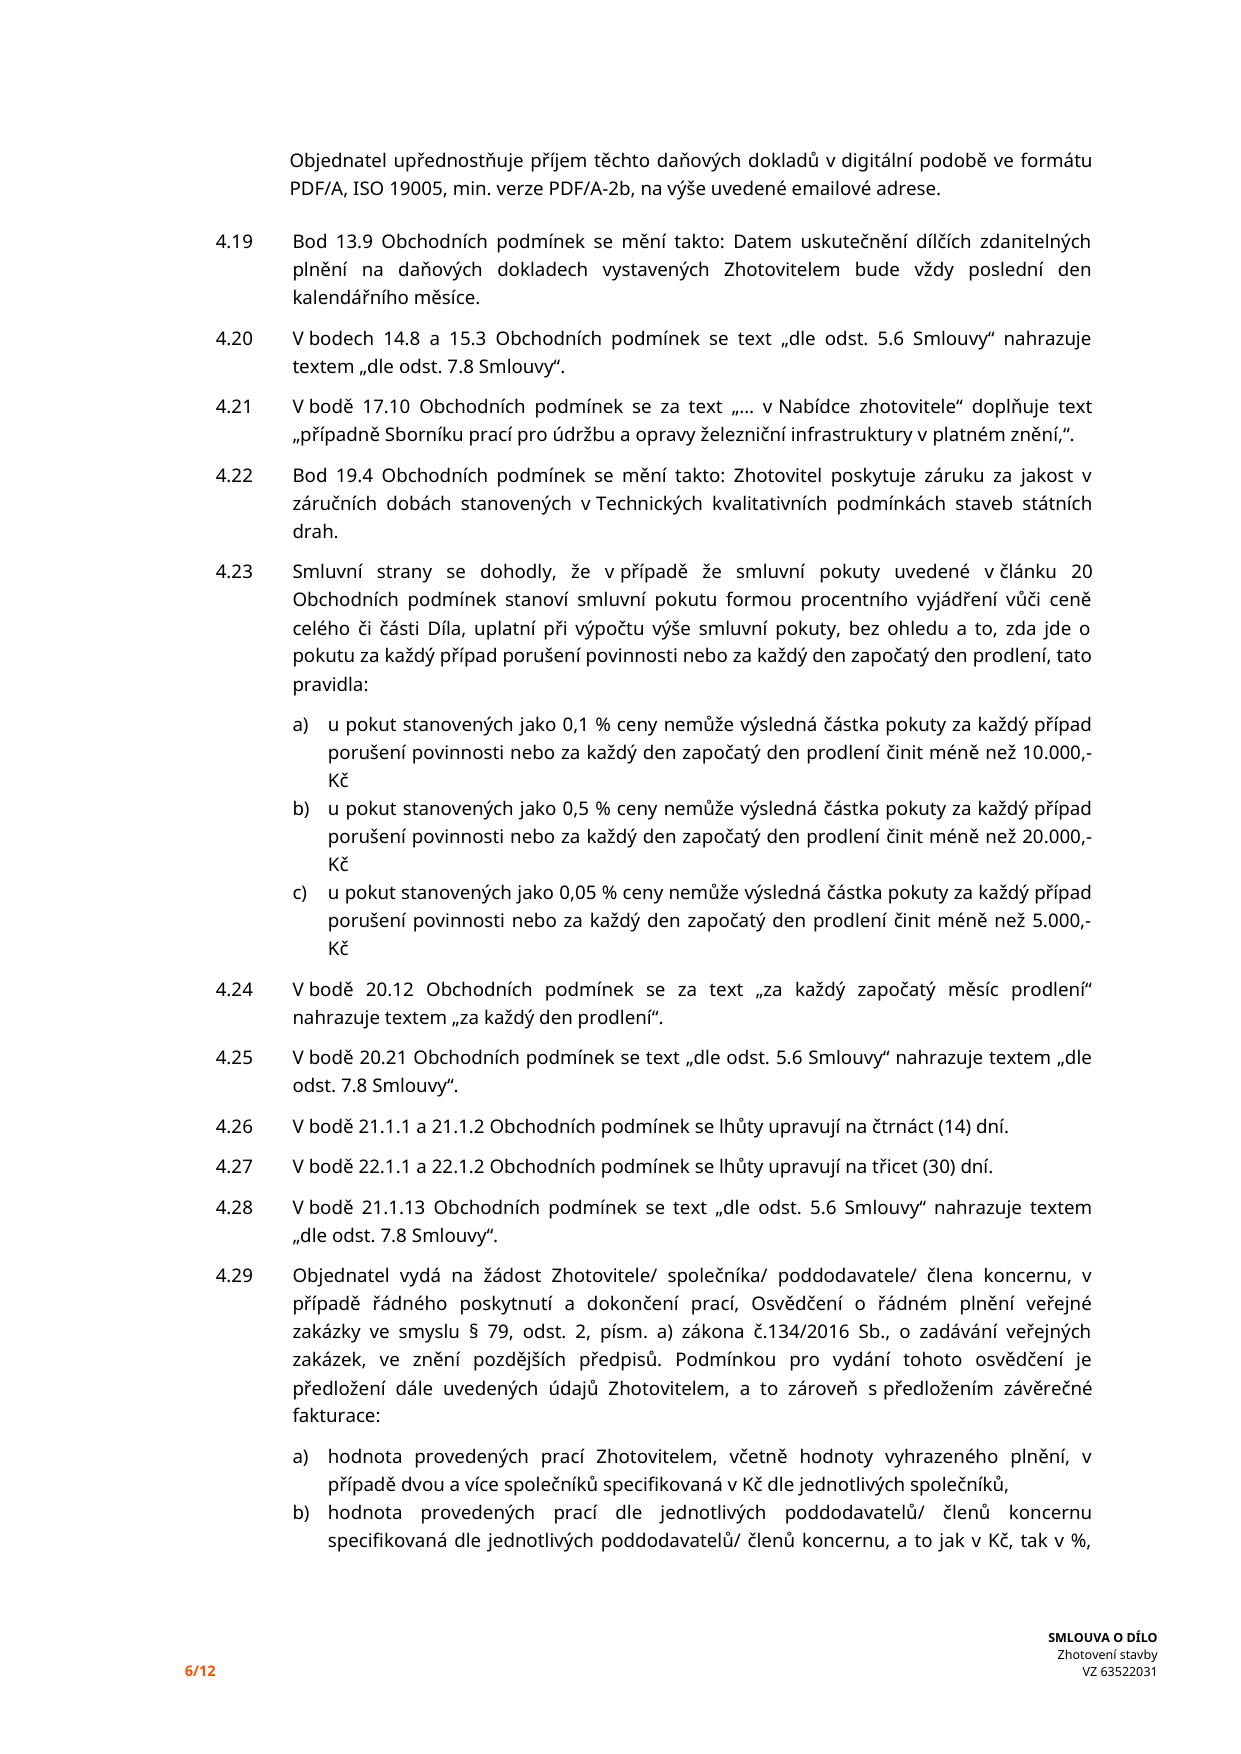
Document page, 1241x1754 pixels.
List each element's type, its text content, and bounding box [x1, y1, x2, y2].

text Bod 13.9 Obchodních podmínek se mění takto: Datem uskutečnění dílčích zdanitelných plnění na daňových dokladech vystavených Zhotovitelem bude vždy poslední den kalendářního měsíce. [216, 228, 1093, 310]
text Objednatel upřednostňuje příjem těchto daňových dokladů v digitální podobě ve formátu PDF/A, ISO 19005, min. verze PDF/A-2b, na výše uvedené emailové adrese. [289, 147, 1093, 201]
list hodnota provedených prací Zhotovitelem, včetně hodnoty vyhrazeného plnění, v případě dvou a více společníků specifikovaná v Kč dle jednotlivých společníků, [292, 1443, 1093, 1497]
list u pokut stanovených jako 0,1 % ceny nemůže výsledná částka pokuty za každý případ porušení povinnosti nebo za každý den započatý den prodlení činit méně než 10.000,- Kč [292, 711, 1093, 793]
text Bod 19.4 Obchodních podmínek se mění takto: Zhotovitel poskytuje záruku za jakost v záručních dobách stanovených v Technických kvalitativních podmínkách staveb státních drah. [216, 462, 1093, 544]
text Smluvní strany se dohodly, že v případě že smluvní pokuty uvedené v článku 20 Obchodních podmínek stanoví smluvní pokutu formou procentního vyjádření vůči ceně celého či části Díla, uplatní při výpočtu výše smluvní pokuty, bez ohledu a to, zda jde o pokutu za každý případ porušení povinnosti nebo za každý den započatý den prodlení, tato pravidla: [216, 559, 1093, 696]
text V bodě 22.1.1 a 22.1.2 Obchodních podmínek se lhůty upravují na třicet (30) dní. [216, 1154, 1093, 1179]
text V bodě 21.1.13 Obchodních podmínek se text „dle odst. 5.6 Smlouvy“ nahrazuje textem „dle odst. 7.8 Smlouvy“. [216, 1194, 1093, 1248]
text V bodech 14.8 a 15.3 Obchodních podmínek se text „dle odst. 5.6 Smlouvy“ nahrazuje textem „dle odst. 7.8 Smlouvy“. [216, 325, 1093, 379]
text V bodě 21.1.1 a 21.1.2 Obchodních podmínek se lhůty upravují na čtrnáct (14) dní. [216, 1113, 1093, 1139]
text u pokut stanovených jako 0,05 % ceny nemůže výsledná částka pokuty za každý případ porušení povinnosti nebo za každý den započatý den prodlení činit méně než 5.000,- Kč [292, 879, 1093, 961]
text V bodě 20.21 Obchodních podmínek se text „dle odst. 5.6 Smlouvy“ nahrazuje textem „dle odst. 7.8 Smlouvy“. [216, 1044, 1093, 1098]
text Objednatel vydá na žádost Zhotovitele/ společníka/ poddodavatele/ člena koncernu, v případě řádného poskytnutí a dokončení prací, Osvědčení o řádném plnění veřejné zakázky ve smyslu § 79, odst. 2, písm. a) zákona č.134/2016 Sb., o zadávání veřejných zakázek, ve znění pozdějších předpisů. Podmínkou pro vydání tohoto osvědčení je předložení dále uvedených údajů Zhotovitelem, a to zároveň s předložením závěrečné fakturace: [216, 1263, 1093, 1428]
text u pokut stanovených jako 0,5 % ceny nemůže výsledná částka pokuty za každý případ porušení povinnosti nebo za každý den započatý den prodlení činit méně než 20.000,- Kč [292, 795, 1093, 877]
text V bodě 20.12 Obchodních podmínek se za text „za každý započatý měsíc prodlení“ nahrazuje textem „za každý den prodlení“. [216, 976, 1093, 1029]
text V bodě 17.10 Obchodních podmínek se za text „… v Nabídce zhotovitele“ doplňuje text „případně Sborníku prací pro údržbu a opravy železniční infrastruktury v platném znění,“. [216, 394, 1093, 447]
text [292, 1499, 1093, 1553]
